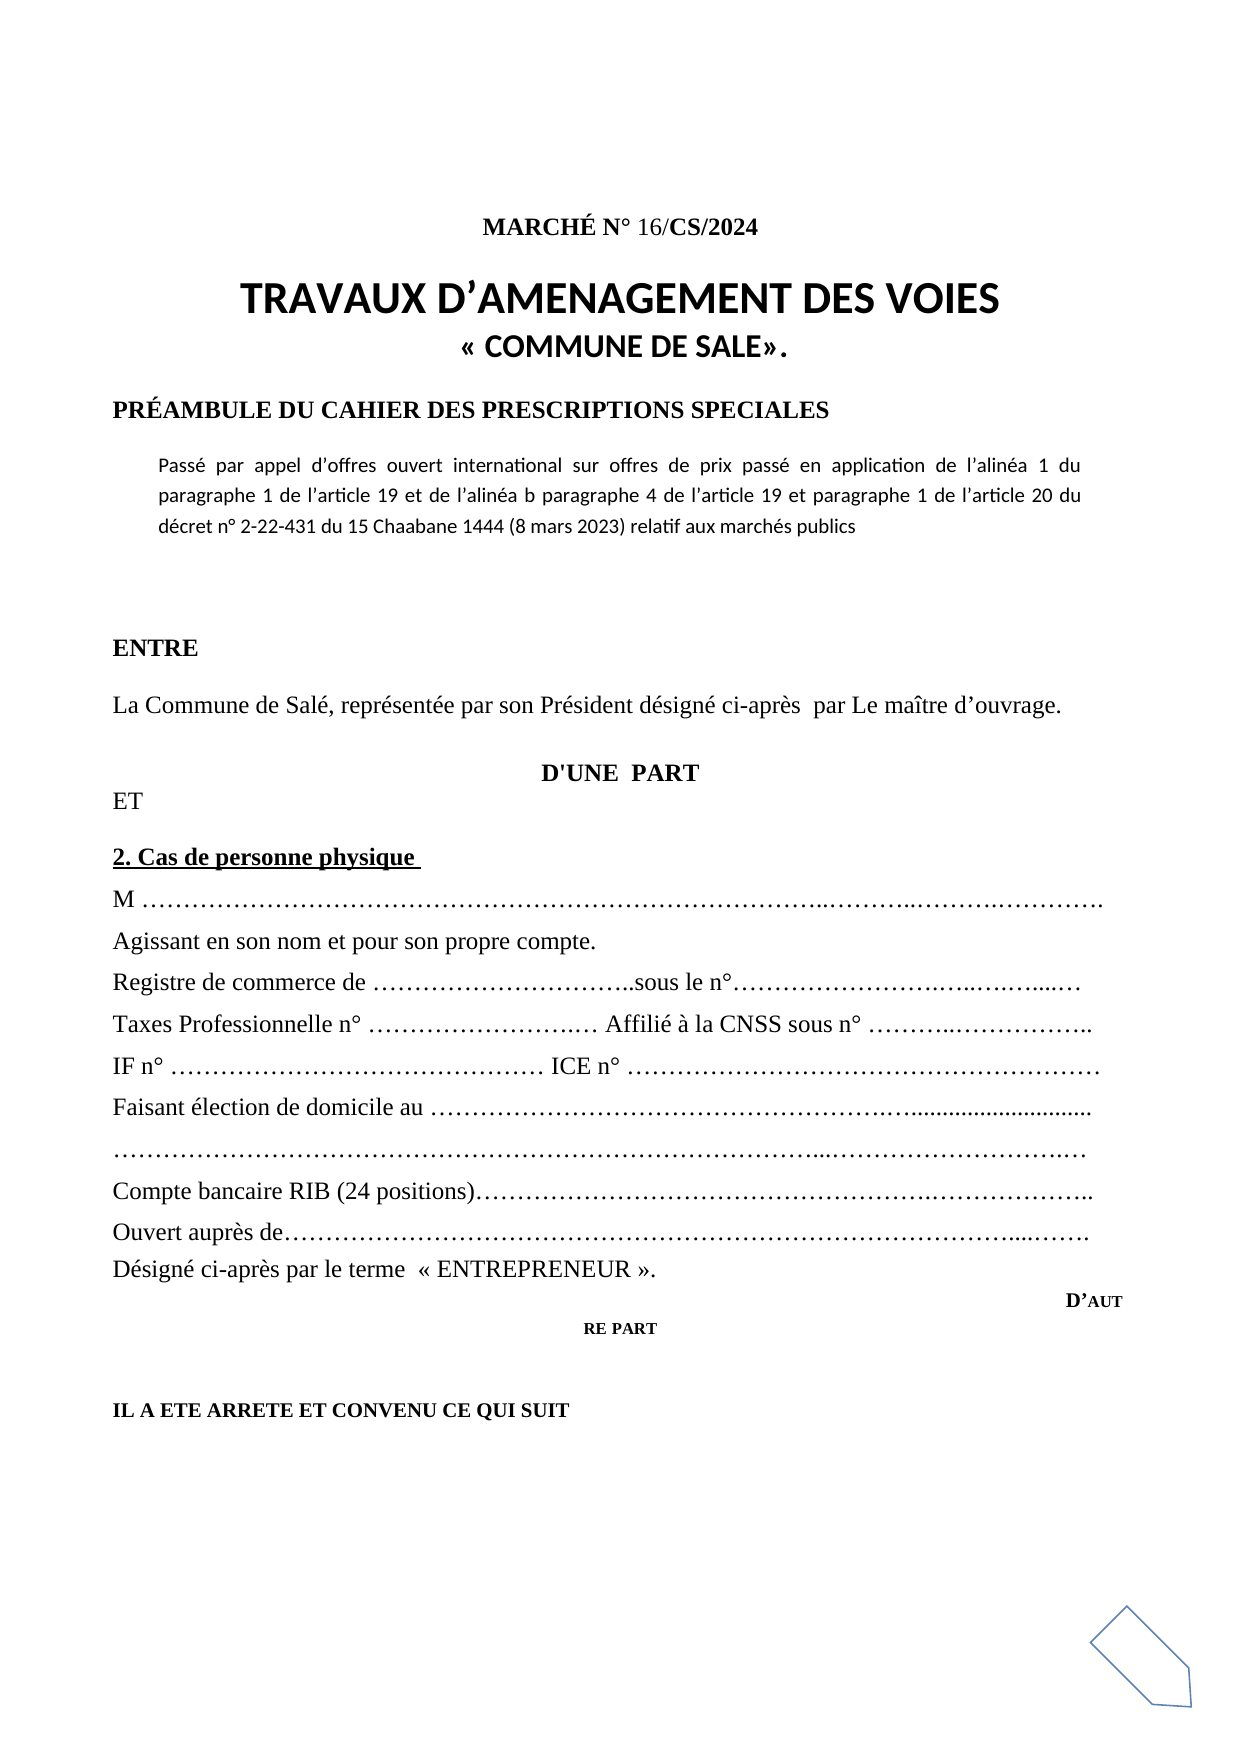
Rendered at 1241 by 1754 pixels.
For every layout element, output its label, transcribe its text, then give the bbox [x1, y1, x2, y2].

text IF n° ……………………………………… ICE n° ………………………………………………… [112, 1046, 1172, 1079]
title TRAVAUX D’AMENAGEMENT DES VOIES [112, 269, 1128, 325]
text D’autre part [112, 1288, 1128, 1339]
title « COMMUNE DE SALE». [112, 325, 1128, 366]
text Passé par appel d’offres ouvert international sur offres de prix passé en application de l’alinéa 1 du paragraphe 1 de l’article 19 et de l’alinéa b paragraphe 4 de l’article 19 et paragraphe 1 de l’article 20 du décret n° 2-22-431 du 15 Chaabane 1444 (8 mars 2023) relatif aux marchés publics [158, 452, 1083, 538]
text La Commune de Salé, représentée par son Président désigné ci-après par Le maître d’ouvrage. [112, 691, 1128, 719]
text ET [112, 786, 1128, 815]
text Désigné ci-après par le terme « ENTREPRENEUR ». [112, 1254, 1128, 1283]
text …………………………………………………………………………...……………………….… [112, 1129, 1172, 1163]
text Ouvert auprès de……………………………………………………………………………....……. [112, 1213, 1172, 1246]
text M ………………………………………………………………………..………..……….…………. [112, 879, 1172, 913]
text 2. Cas de personne physique [112, 838, 1172, 871]
text Préambule du cahier des prescriptions speciales [112, 395, 1128, 423]
text Taxes Professionnelle n° …………………….… Affilié à la CNSS sous n° ………..…………….. [112, 1004, 1172, 1038]
subtitle ENTRE [112, 633, 1128, 662]
text Registre de commerce de …………………………..sous le n°…………………….…..….…....… [112, 963, 1172, 996]
text Faisant élection de domicile au ……………………………………………….…............................. [112, 1088, 1172, 1121]
text IL A ETE ARRETE ET CONVENU CE QUI SUIT [112, 1398, 1128, 1422]
text Marché N° 16/CS/2024 [112, 212, 1128, 241]
text Agissant en son nom et pour son propre compte. [112, 921, 1172, 954]
text D'UNE PART [112, 734, 1128, 786]
text Compte bancaire RIB (24 positions)……………………………………………….……………….. [112, 1171, 1172, 1204]
